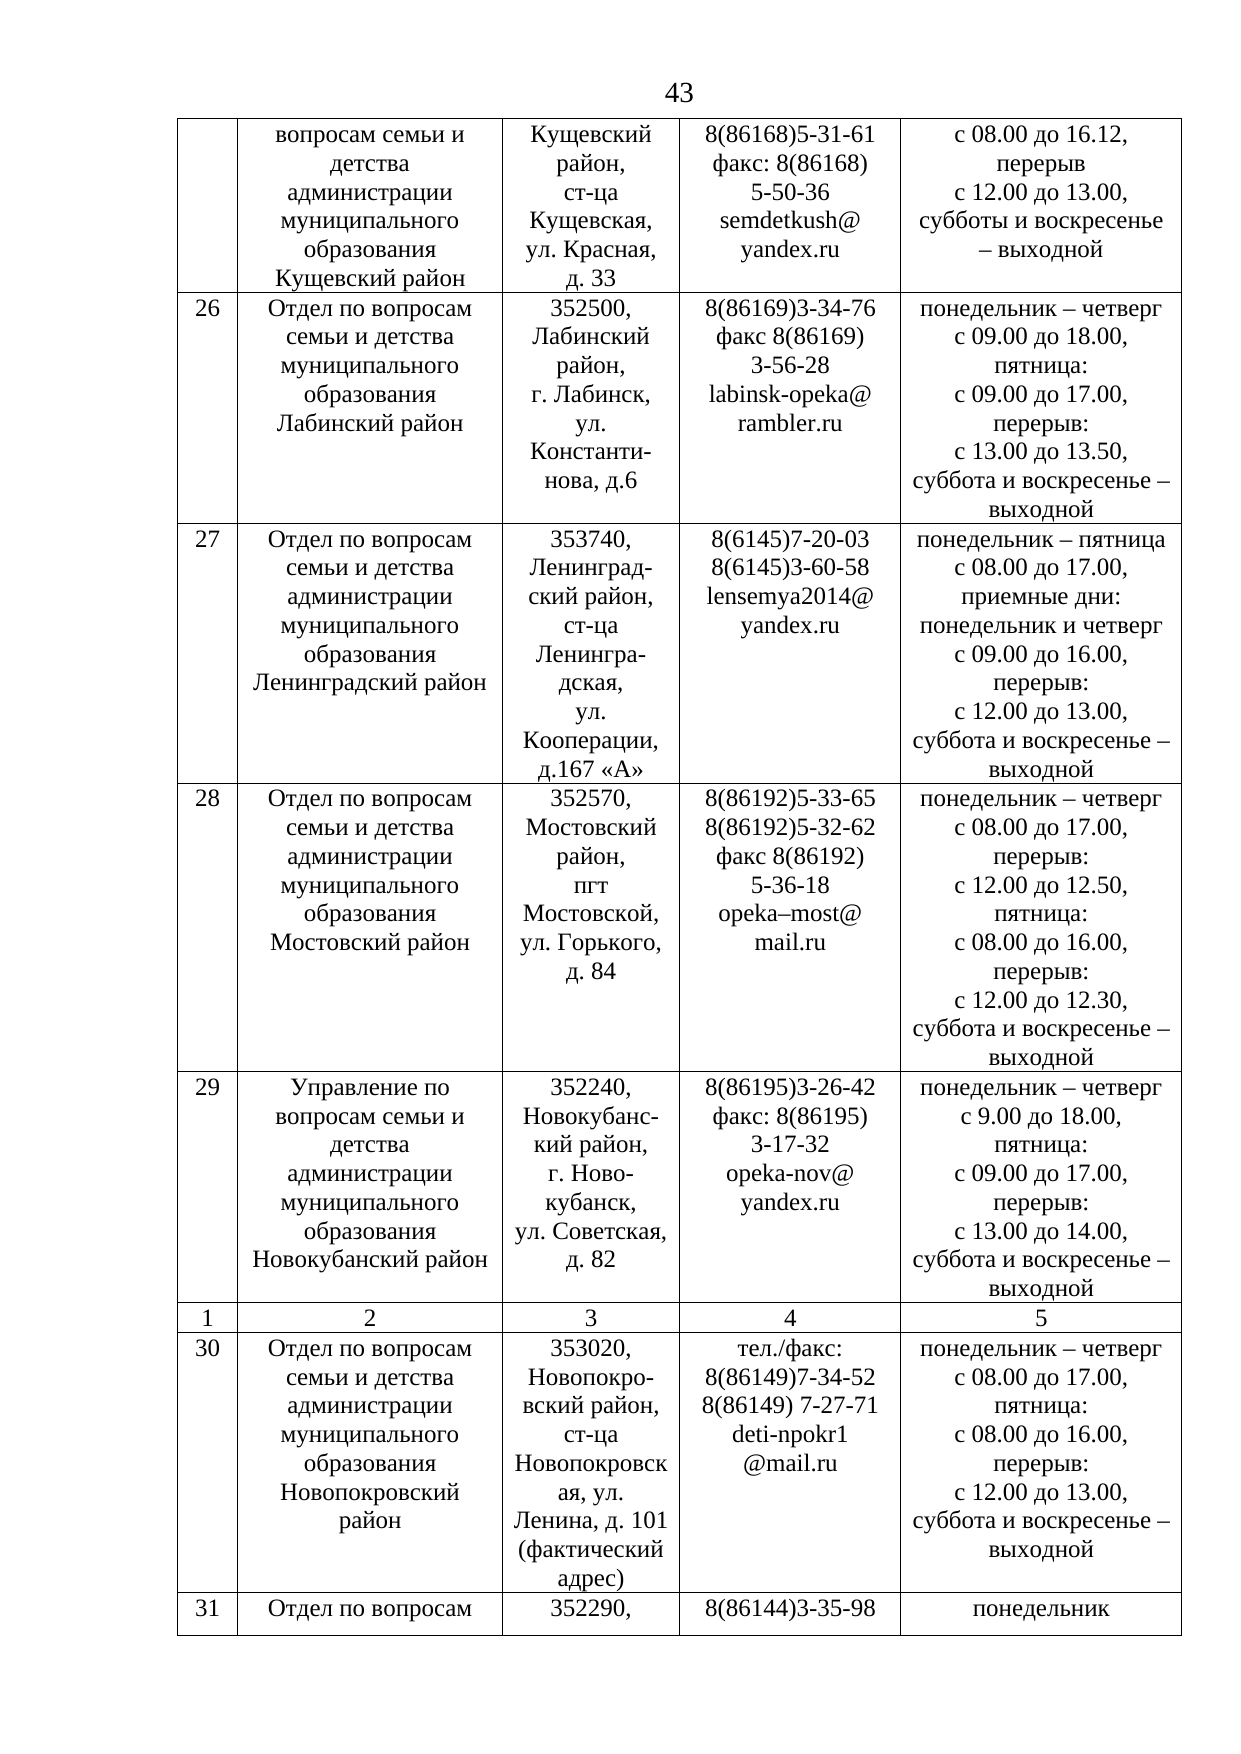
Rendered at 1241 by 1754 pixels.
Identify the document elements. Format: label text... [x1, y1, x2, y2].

table_cell 8(6145)7-20-03 8(6145)3-60-58 lensemya2014@ yandex.ru [680, 524, 900, 782]
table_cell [238, 1593, 502, 1635]
table_cell 353740, Ленинград-ский район, ст-ца Ленингра-дская, ул. Кооперации, д.167 «А» [503, 524, 679, 782]
table_cell 8(86192)5-33-65 8(86192)5-32-62 факс 8(86192) 5-36-18 opeka–most@ mail.ru [680, 784, 900, 1071]
table_cell Управление по вопросам семьи и детства администрации муниципального образования Новокубанский район [238, 1072, 502, 1302]
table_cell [901, 1593, 1181, 1635]
table_cell 8(86169)3-34-76 факс 8(86169) 3-56-28 labinsk-opeka@ rambler.ru [680, 293, 900, 523]
table_cell понедельник – четверг с 08.00 до 17.00, перерыв: с 12.00 до 12.50, пятница: с 08.00 до 16.00, перерыв: с 12.00 до 12.30, суббота и воскресенье – выходной [901, 784, 1181, 1071]
table_cell тел./факс: 8(86149)7-34-52 8(86149) 7-27-71 deti-npokr1 @mail.ru [680, 1333, 900, 1592]
table_cell 28 [178, 784, 237, 1071]
table_cell 5 [901, 1303, 1181, 1332]
table_cell понедельник – четверг с 9.00 до 18.00, пятница: с 09.00 до 17.00, перерыв: с 13.00 до 14.00, суббота и воскресенье – выходной [901, 1072, 1181, 1302]
table_cell 3 [503, 1303, 679, 1332]
table_cell 29 [178, 1072, 237, 1302]
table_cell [503, 119, 679, 292]
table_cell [238, 119, 502, 292]
table_cell 1 [178, 1303, 237, 1332]
table_cell понедельник – четверг с 09.00 до 18.00, пятница: с 09.00 до 17.00, перерыв: с 13.00 до 13.50, суббота и воскресенье – выходной [901, 293, 1181, 523]
table_cell 353020, Новопокро-вский район, ст-ца Новопокровская, ул. Ленина, д. 101 (фактический адрес) [503, 1333, 679, 1592]
table_cell 4 [680, 1303, 900, 1332]
table_cell 31 [178, 1593, 237, 1635]
table_cell 352570, Мостовский район, пгт Мостовской, ул. Горького, д. 84 [503, 784, 679, 1071]
table_cell Отдел по вопросам семьи и детства администрации муниципального образования Ленинградский район [238, 524, 502, 782]
table_cell 2 [238, 1303, 502, 1332]
table_cell 26 [178, 293, 237, 523]
table_cell 352240, Новокубанс-кий район, г. Ново-кубанск, ул. Советская, д. 82 [503, 1072, 679, 1302]
table_cell 352500, Лабинский район, г. Лабинск, ул. Константи-нова, д.6 [503, 293, 679, 523]
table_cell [503, 1593, 679, 1635]
table_cell 25 [178, 119, 237, 292]
table_cell понедельник – пятница с 08.00 до 17.00, приемные дни: понедельник и четверг с 09.00 до 16.00, перерыв: с 12.00 до 13.00, суббота и воскресенье – выходной [901, 524, 1181, 782]
table_cell 27 [178, 524, 237, 782]
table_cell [901, 119, 1181, 292]
table_cell Отдел по вопросам семьи и детства администрации муниципального образования Новопокровский район [238, 1333, 502, 1592]
table_cell 8(86195)3-26-42 факс: 8(86195) 3-17-32 opeka-nov@ yandex.ru [680, 1072, 900, 1302]
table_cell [680, 1593, 900, 1635]
table_cell Отдел по вопросам семьи и детства администрации муниципального образования Мостовский район [238, 784, 502, 1071]
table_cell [680, 119, 900, 292]
table_cell понедельник – четверг с 08.00 до 17.00, пятница: с 08.00 до 16.00, перерыв: с 12.00 до 13.00, суббота и воскресенье – выходной [901, 1333, 1181, 1592]
table_cell 30 [178, 1333, 237, 1592]
table_cell Отдел по вопросам семьи и детства муниципального образования Лабинский район [238, 293, 502, 523]
